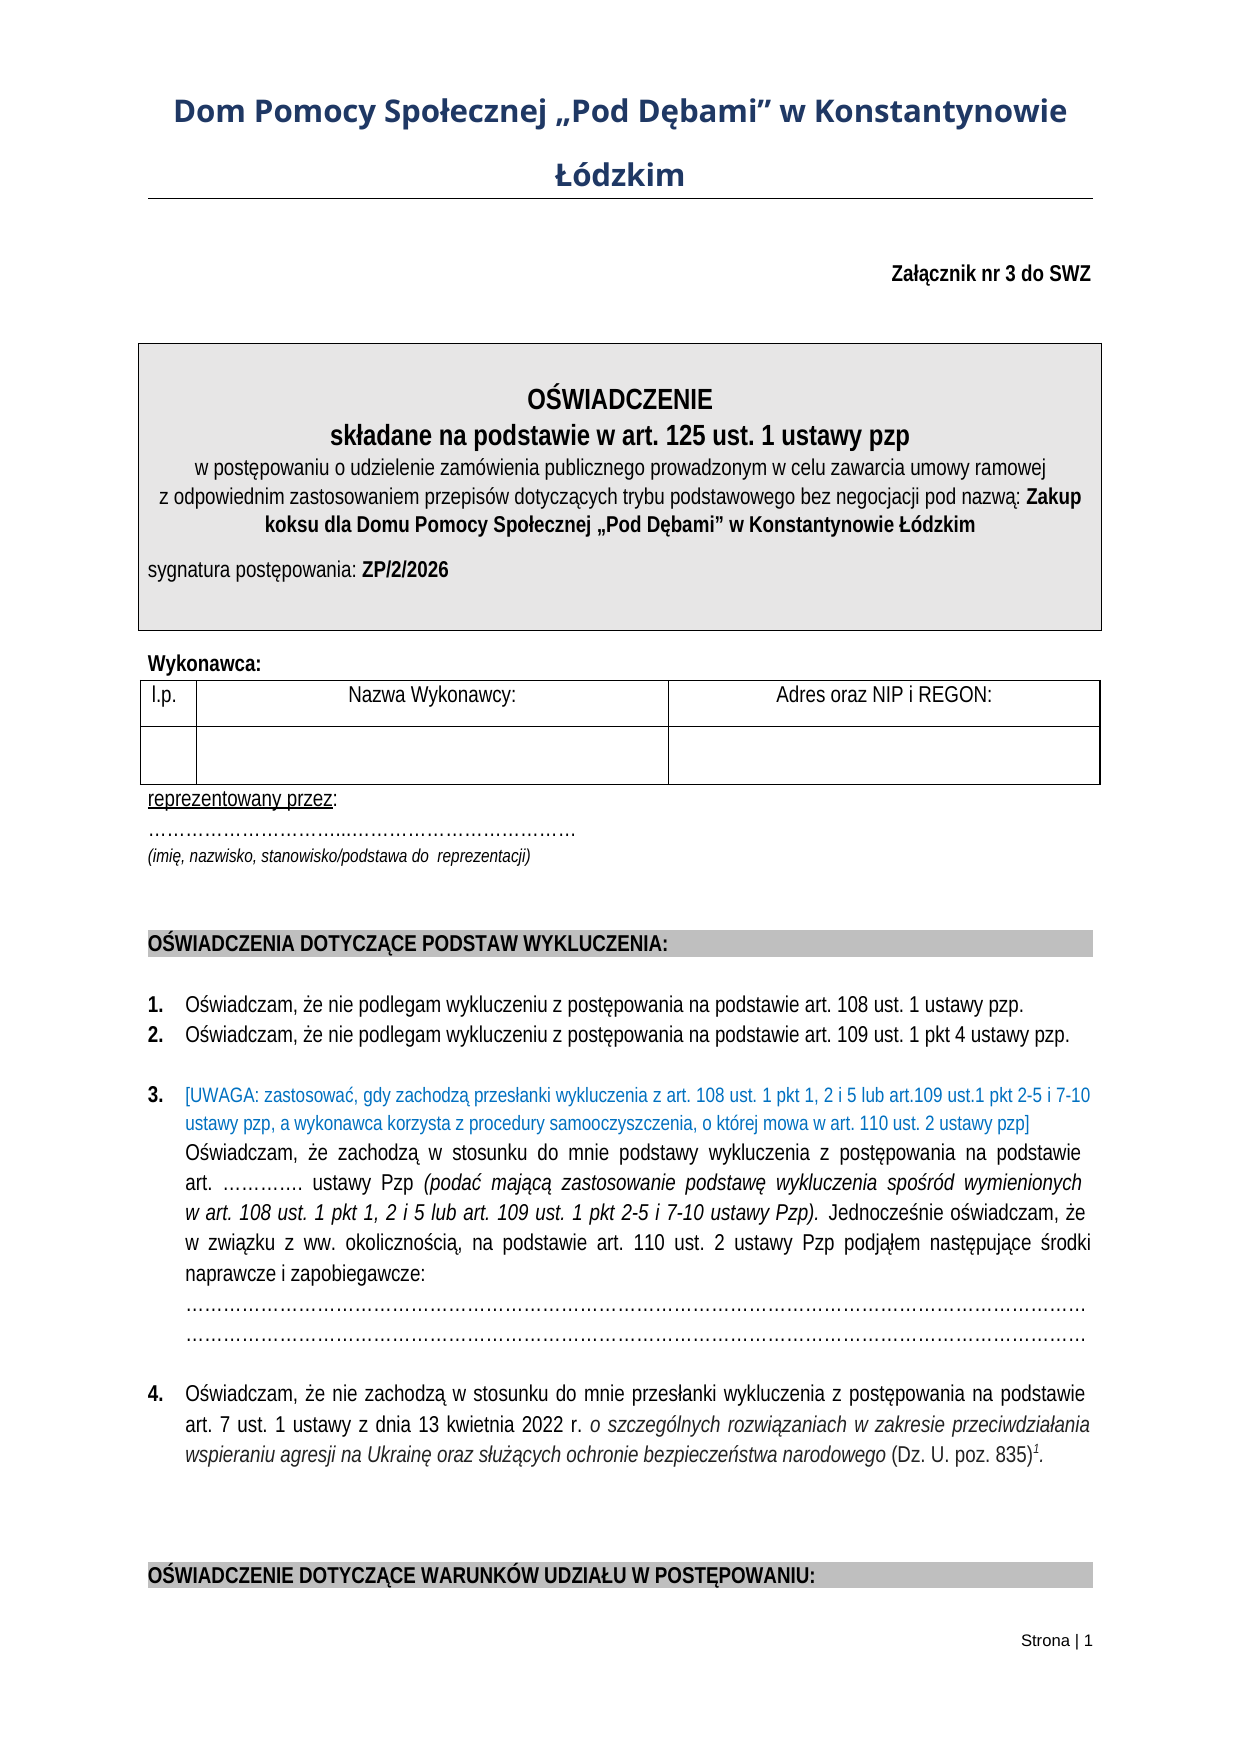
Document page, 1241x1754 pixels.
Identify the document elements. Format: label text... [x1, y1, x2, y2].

list Oświadczam, że nie zachodzą w stosunku do mnie przesłanki wykluczenia z postępowania na podstawie art. 7 ust. 1 ustawy z dnia 13 kwietnia 2022 r. o szczególnych rozwiązaniach w zakresie przeciwdziałania wspieraniu agresji na Ukrainę oraz służących ochronie bezpieczeństwa narodowego (Dz. U. poz. 835). [148, 1380, 1093, 1467]
list ……………………………………………………………………………………………………………………………………………………………………………………………………………………………………………………………… [185, 1290, 1093, 1346]
text Wykonawca: [148, 649, 1093, 676]
text w postępowaniu o udzielenie zamówienia publicznego prowadzonym w celu zawarcia umowy ramowej z odpowiednim zastosowaniem przepisów dotyczących trybu podstawowego bez negocjacji pod nazwą: Zakup koksu dla Domu Pomocy Społecznej „Pod Dębami” w Konstantynowie Łódzkim [139, 451, 1101, 537]
text reprezentowany przez: [148, 785, 1093, 811]
table_cell [141, 727, 196, 783]
table_header Adres oraz NIP i REGON: [669, 681, 1099, 726]
text Załącznik nr 3 do SWZ [148, 260, 1093, 287]
list Oświadczam, że nie podlegam wykluczeniu z postępowania na podstawie art. 108 ust. 1 ustawy pzp. [148, 991, 1093, 1017]
text (imię, nazwisko, stanowisko/podstawa do reprezentacji) [148, 845, 1093, 867]
list [UWAGA: zastosować, gdy zachodzą przesłanki wykluczenia z art. 108 ust. 1 pkt 1, 2 i 5 lub art.109 ust.1 pkt 2-5 i 7-10 ustawy pzp, a wykonawca korzysta z procedury samooczyszczenia, o której mowa w art. 110 ust. 2 ustawy pzp] [148, 1081, 1093, 1135]
text OŚWIADCZENIA DOTYCZĄCE PODSTAW WYKLUCZENIA: [148, 930, 1093, 957]
table_cell [197, 727, 668, 783]
table_cell [669, 727, 1099, 783]
text OŚWIADCZENIE DOTYCZĄCE WARUNKÓW UDZIAŁU W POSTĘPOWANIU: [148, 1562, 1093, 1588]
table_header Nazwa Wykonawcy: [197, 681, 668, 726]
table_header l.p. [141, 681, 196, 726]
text OŚWIADCZENIE [139, 379, 1101, 415]
list Oświadczam, że zachodzą w stosunku do mnie podstawy wykluczenia z postępowania na podstawie art. …………. ustawy Pzp (podać mającą zastosowanie podstawę wykluczenia spośród wymienionych w art. 108 ust. 1 pkt 1, 2 i 5 lub art. 109 ust. 1 pkt 2-5 i 7-10 ustawy Pzp). Jednocześnie oświadczam, że w związku z ww. okolicznością, na podstawie art. 110 ust. 2 ustawy Pzp podjąłem następujące środki naprawcze i zapobiegawcze: [185, 1139, 1093, 1286]
text …………………………...……………………………… [148, 815, 1093, 841]
text sygnatura postępowania: ZP/2/2026 [139, 553, 1101, 582]
list Oświadczam, że nie podlegam wykluczeniu z postępowania na podstawie art. 109 ust. 1 pkt 4 ustawy pzp. [148, 1021, 1093, 1047]
text składane na podstawie w art. 125 ust. 1 ustawy pzp [139, 415, 1101, 451]
